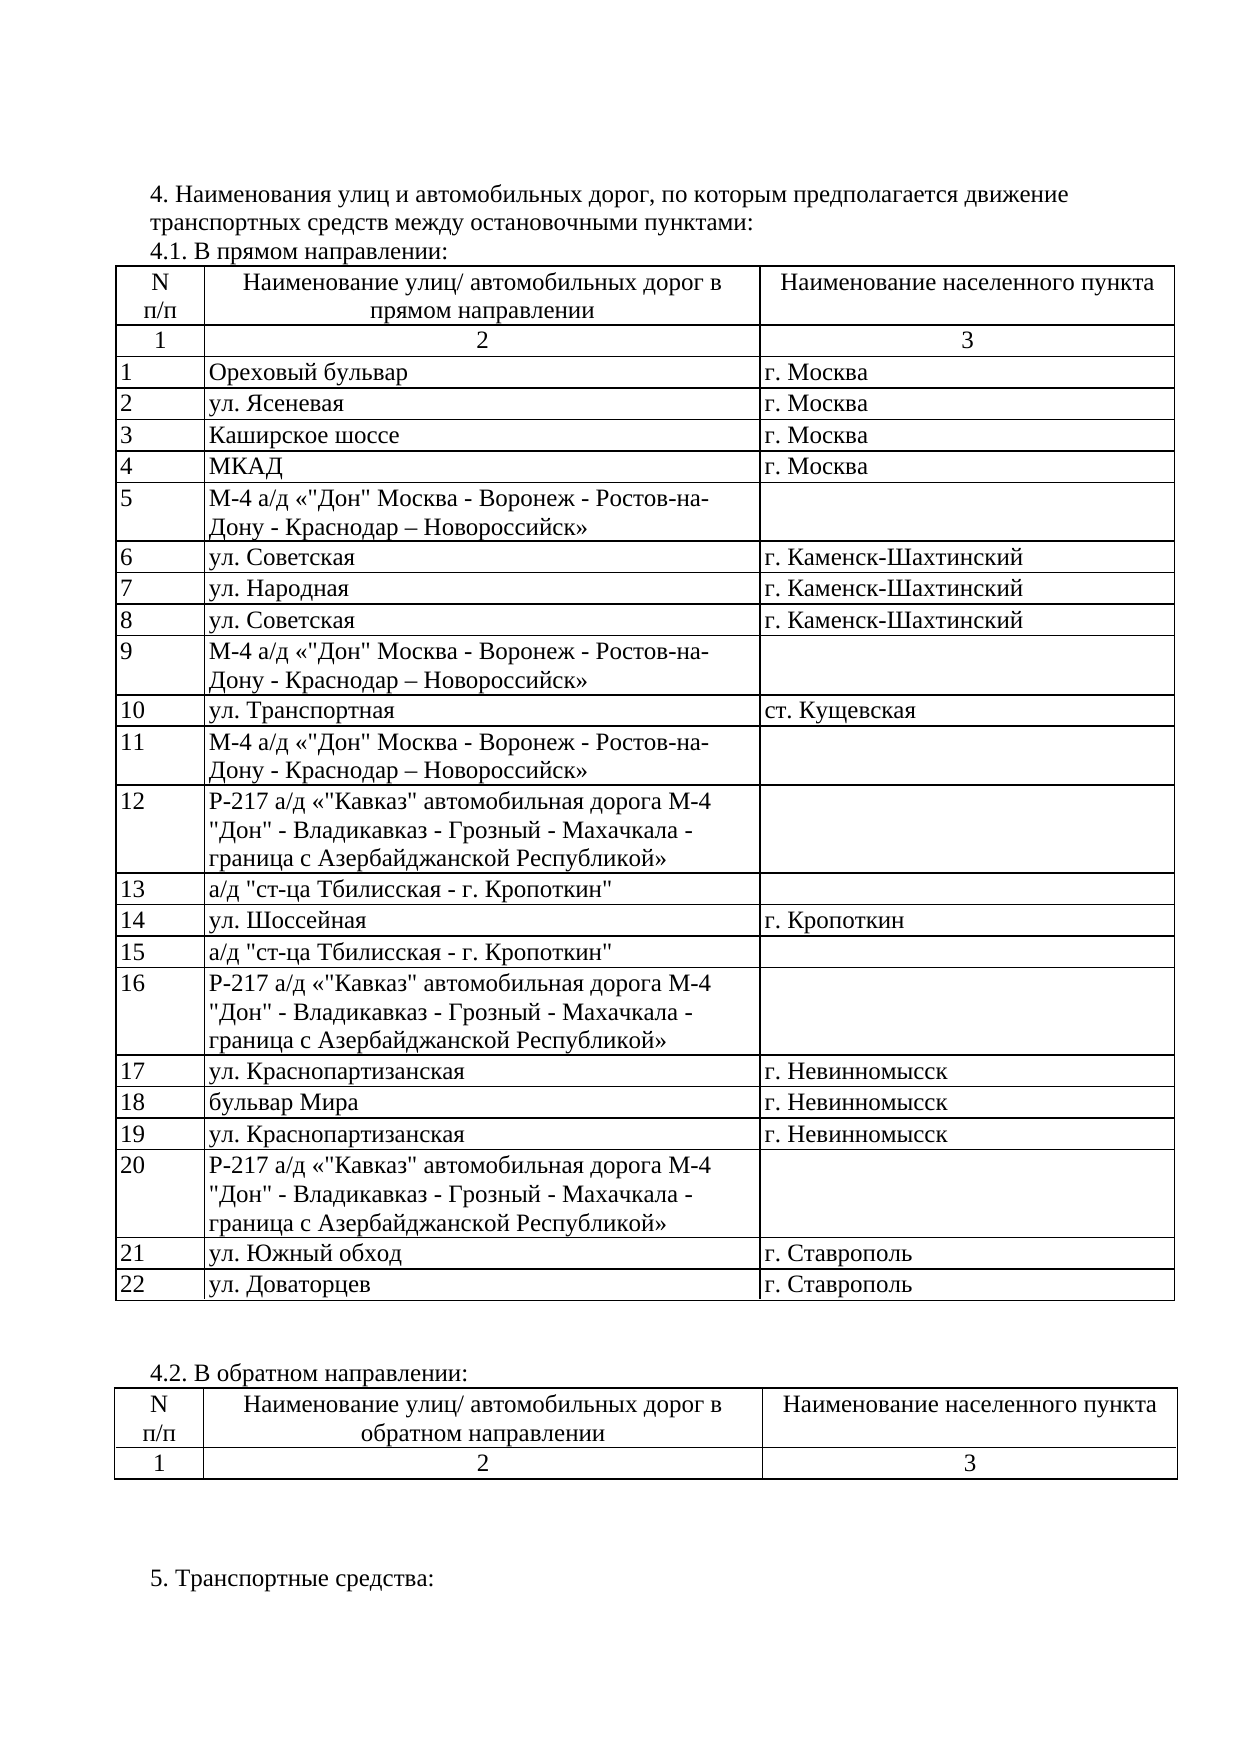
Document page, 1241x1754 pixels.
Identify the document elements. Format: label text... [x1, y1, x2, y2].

table_cell г. Ставрополь [761, 1238, 1174, 1268]
table_cell 2 [205, 326, 759, 356]
table_cell 17 [117, 1056, 204, 1086]
table_cell МКАД [205, 452, 759, 481]
table_cell 3 [117, 420, 204, 450]
table_cell [761, 636, 1174, 694]
table_cell ул. Шоссейная [205, 905, 759, 935]
text 4. Наименования улиц и автомобильных дорог, по которым предполагается движение транспортных средств между остановочными пунктами: [150, 179, 1090, 236]
table_cell Р-217 а/д «"Кавказ" автомобильная дорога М-4 "Дон" - Владикавказ - Грозный - Махачкала - граница с Азербайджанской Республикой» [205, 968, 759, 1054]
table_cell 8 [117, 605, 204, 635]
table_cell 20 [117, 1150, 204, 1237]
table_cell ул. Краснопартизанская [205, 1056, 759, 1086]
table_cell г. Кропоткин [761, 905, 1174, 935]
table_cell ул. Народная [205, 573, 759, 603]
table_cell 2 [204, 1448, 762, 1478]
table_cell М-4 а/д «"Дон" Москва - Воронеж - Ростов-на-Дону - Краснодар – Новороссийск» [205, 727, 759, 784]
table_cell 1 [117, 326, 204, 356]
table_cell г. Каменск-Шахтинский [761, 605, 1174, 635]
table_cell 2 [117, 389, 204, 418]
text 5. Транспортные средства: [150, 1563, 1090, 1592]
table_cell [761, 727, 1174, 784]
table_cell г. Ставрополь [761, 1270, 1174, 1299]
table_cell М-4 а/д «"Дон" Москва - Воронеж - Ростов-на-Дону - Краснодар – Новороссийск» [205, 636, 759, 694]
table_cell ул. Краснопартизанская [205, 1119, 759, 1149]
table_cell 9 [117, 636, 204, 694]
table_cell Ореховый бульвар [205, 357, 759, 387]
table_cell 1 [115, 1448, 203, 1478]
table_cell Каширское шоссе [205, 420, 759, 450]
table_cell 3 [761, 326, 1174, 356]
table_cell ул. Ясеневая [205, 389, 759, 418]
table_cell ст. Кущевская [761, 696, 1174, 725]
table_cell г. Невинномысск [761, 1056, 1174, 1086]
table_cell [761, 968, 1174, 1054]
table_cell ул. Транспортная [205, 696, 759, 725]
table_header N п/п [115, 1389, 203, 1446]
table_cell 11 [117, 727, 204, 784]
table_cell [761, 874, 1174, 904]
table_cell г. Каменск-Шахтинский [761, 573, 1174, 603]
table_header Наименование населенного пункта [763, 1389, 1177, 1446]
table_cell ул. Доваторцев [205, 1270, 759, 1299]
table_cell 13 [117, 874, 204, 904]
table_cell [761, 786, 1174, 872]
table_cell а/д "ст-ца Тбилисская - г. Кропоткин" [205, 937, 759, 967]
table_cell 5 [117, 483, 204, 540]
table_header Наименование населенного пункта [761, 267, 1174, 324]
table_cell бульвар Мира [205, 1087, 759, 1117]
text 4.2. В обратном направлении: [150, 1358, 1090, 1387]
table_cell г. Каменск-Шахтинский [761, 542, 1174, 572]
table_header Наименование улиц/ автомобильных дорог в обратном направлении [204, 1389, 762, 1446]
table_cell [761, 483, 1174, 540]
table_header Наименование улиц/ автомобильных дорог в прямом направлении [205, 267, 759, 324]
table_cell 10 [117, 696, 204, 725]
table_cell Р-217 а/д «"Кавказ" автомобильная дорога М-4 "Дон" - Владикавказ - Грозный - Махачкала - граница с Азербайджанской Республикой» [205, 1150, 759, 1237]
table_cell 16 [117, 968, 204, 1054]
table_cell Р-217 а/д «"Кавказ" автомобильная дорога М-4 "Дон" - Владикавказ - Грозный - Махачкала - граница с Азербайджанской Республикой» [205, 786, 759, 872]
table_cell а/д "ст-ца Тбилисская - г. Кропоткин" [205, 874, 759, 904]
table_cell 6 [117, 542, 204, 572]
table_cell г. Москва [761, 452, 1174, 481]
table_cell 18 [117, 1087, 204, 1117]
table_cell 3 [763, 1446, 1177, 1478]
table_cell г. Москва [761, 357, 1174, 387]
table_cell 15 [117, 937, 204, 967]
table_cell ул. Советская [205, 605, 759, 635]
table_cell [761, 1150, 1174, 1237]
table_cell 19 [117, 1119, 204, 1149]
table_cell 22 [117, 1270, 204, 1299]
table_cell г. Москва [761, 420, 1174, 450]
table_cell 14 [117, 905, 204, 935]
table_cell г. Невинномысск [761, 1087, 1174, 1117]
table_cell г. Невинномысск [761, 1119, 1174, 1149]
table_cell [761, 937, 1174, 967]
table_cell ул. Советская [205, 542, 759, 572]
table_header N п/п [117, 267, 204, 324]
table_cell 4 [117, 452, 204, 481]
table_cell г. Москва [761, 389, 1174, 418]
text 4.1. В прямом направлении: [150, 236, 1090, 265]
table_cell 21 [117, 1238, 204, 1268]
table_cell 12 [117, 786, 204, 872]
table_cell 7 [117, 573, 204, 603]
table_cell М-4 а/д «"Дон" Москва - Воронеж - Ростов-на-Дону - Краснодар – Новороссийск» [205, 483, 759, 540]
table_cell ул. Южный обход [205, 1238, 759, 1268]
table_cell 1 [117, 357, 204, 387]
